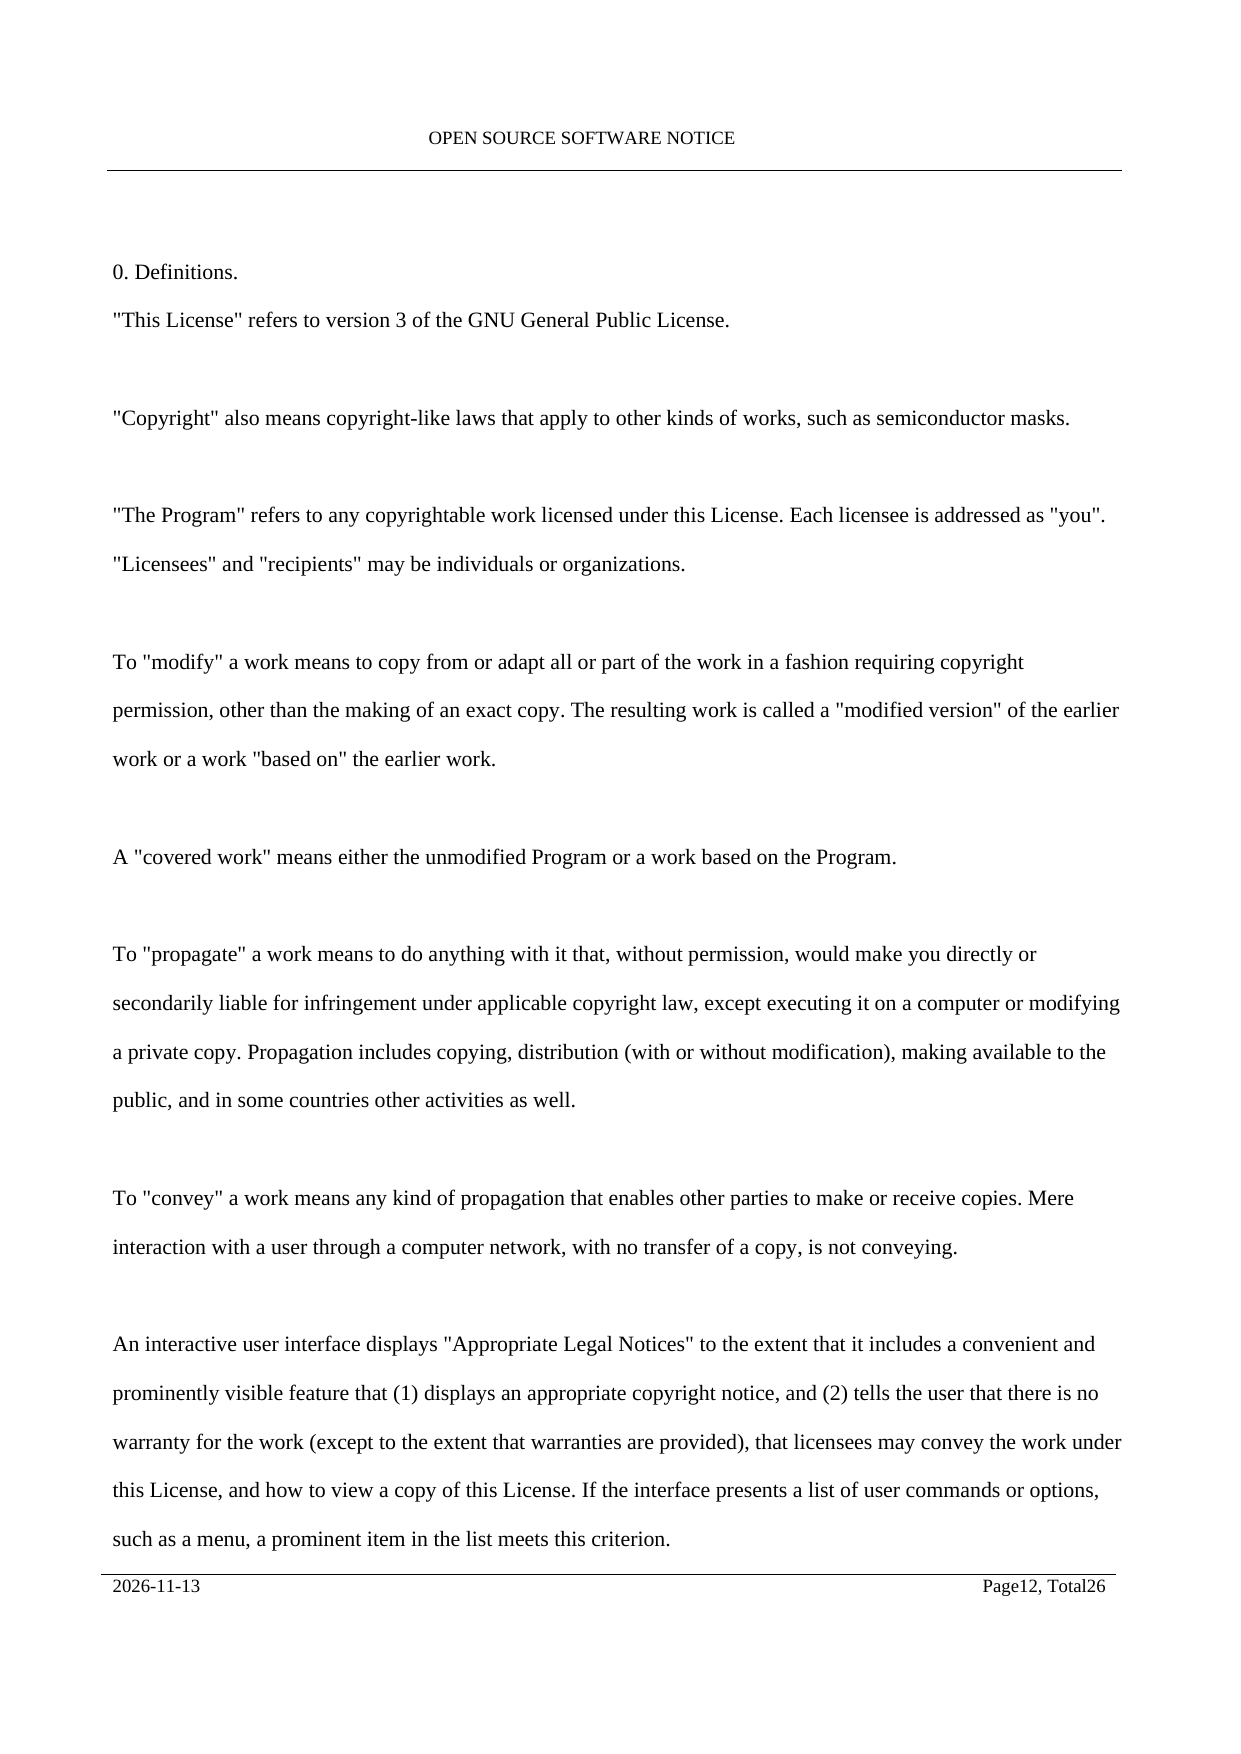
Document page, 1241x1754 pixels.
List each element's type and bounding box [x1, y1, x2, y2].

text [112, 206, 1128, 1555]
